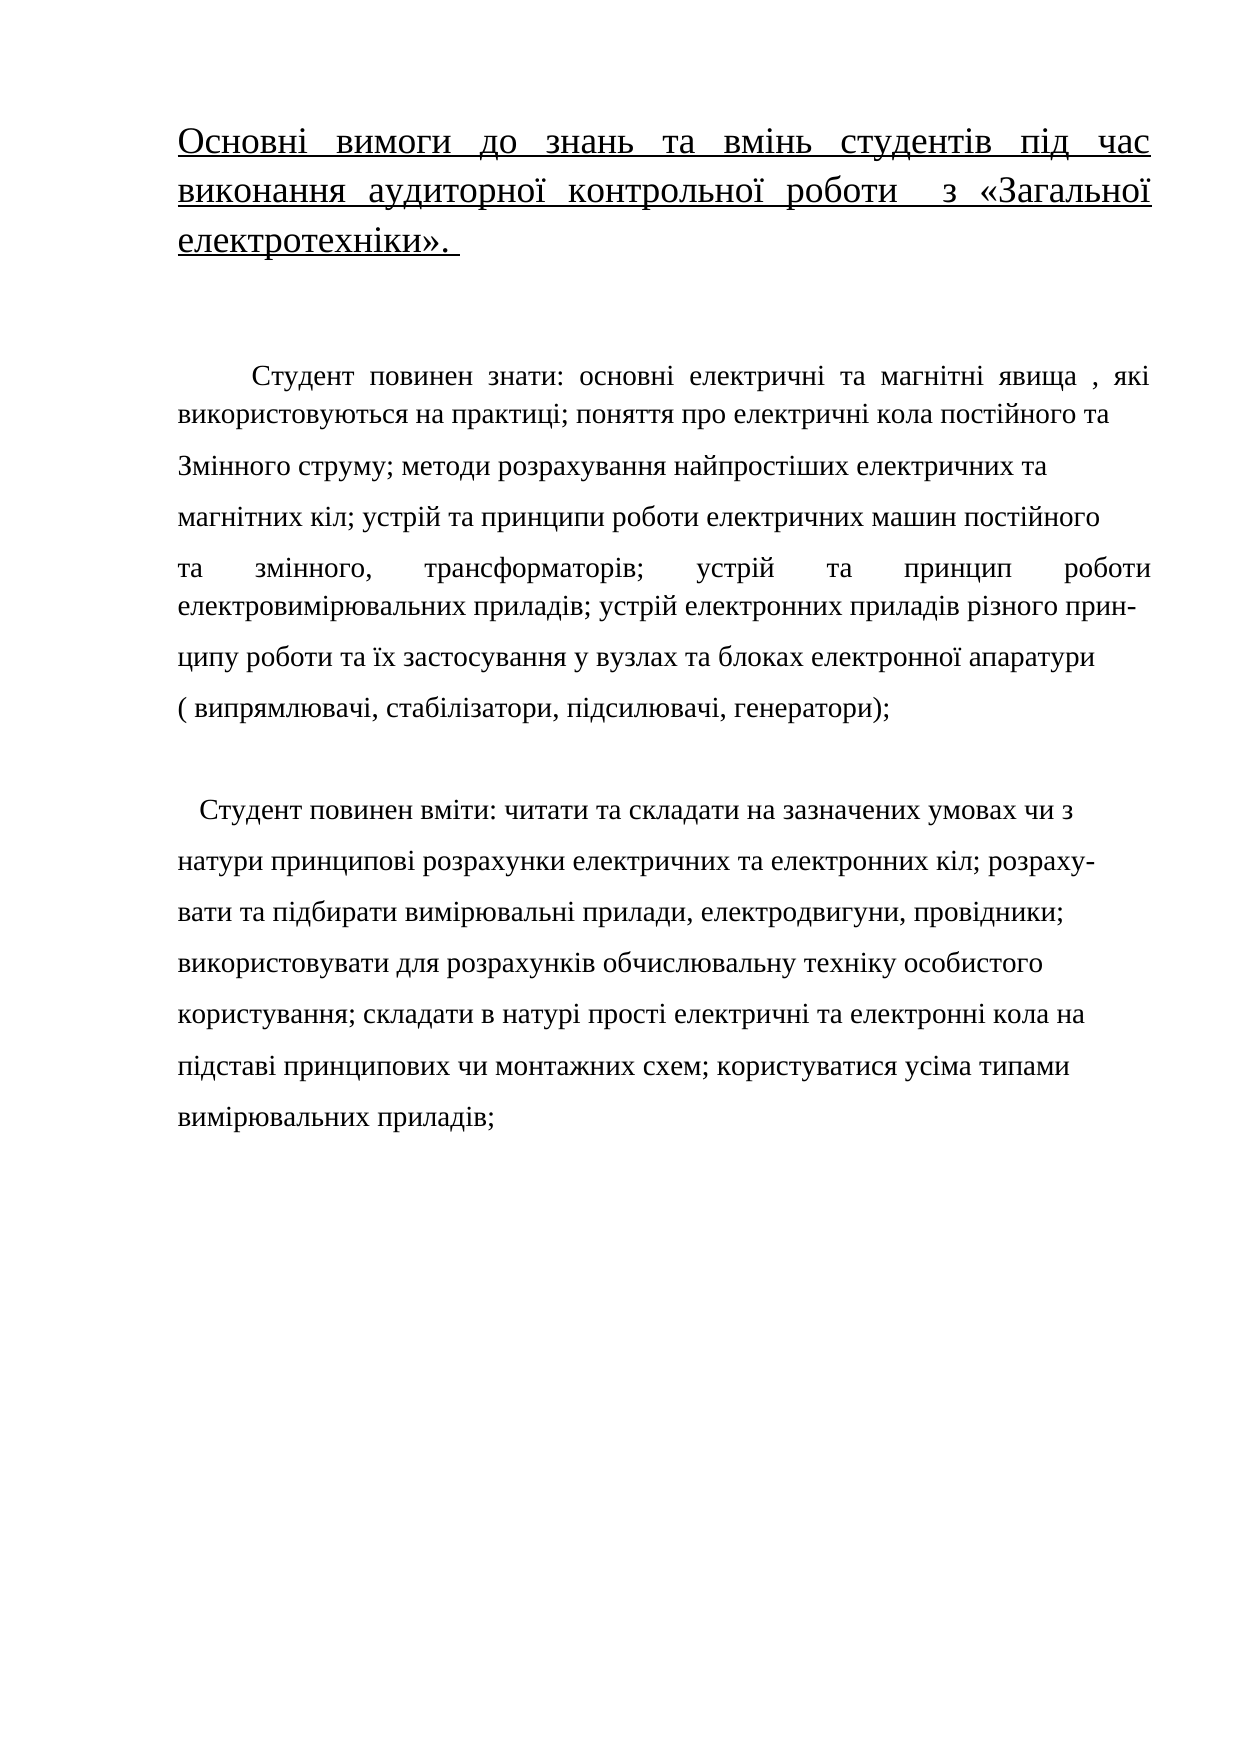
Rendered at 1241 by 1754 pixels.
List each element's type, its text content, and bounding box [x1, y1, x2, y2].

text користування; складати в натурі прості електричні та електронні кола на [177, 997, 1152, 1030]
text Основні вимоги до знань та вмінь студентів під час виконання аудиторної контрольної роботи з «Загальної електротехніки». [177, 206, 1152, 260]
text та змінного, трансформаторів; устрій та принцип роботи електровимірювальних приладів; устрій електронних приладів різного прин- [177, 550, 1152, 622]
text вимірювальних приладів; [177, 1099, 1152, 1132]
text вати та підбирати вимірювальні прилади, електродвигуни, провідники; [177, 894, 1152, 928]
text Змінного струму; методи розрахування найпростіших електричних та [177, 448, 1152, 481]
text натури принципові розрахунки електричних та електронних кіл; розраху- [177, 843, 1152, 877]
text підставі принципових чи монтажних схем; користуватися усіма типами [177, 1048, 1152, 1081]
text ( випрямлювачі, стабілізатори, підсилювачі, генератори); [177, 690, 1152, 724]
text Студент повинен вміти: читати та складати на зазначених умовах чи з [177, 792, 1152, 826]
text магнітних кіл; устрій та принципи роботи електричних машин постійного [177, 499, 1152, 532]
text використовувати для розрахунків обчислювальну техніку особистого [177, 946, 1152, 979]
text Студент повинен знати: основні електричні та магнітні явища , які використовуються на практиці; поняття про електричні кола постійного та [177, 358, 1152, 430]
text Основні вимоги до знань та вмінь студентів під час виконання аудиторної контрольної роботи з «Загальної електротехніки». [177, 118, 1152, 205]
text ципу роботи та їх застосування у вузлах та блоках електронної апаратури [177, 639, 1152, 673]
